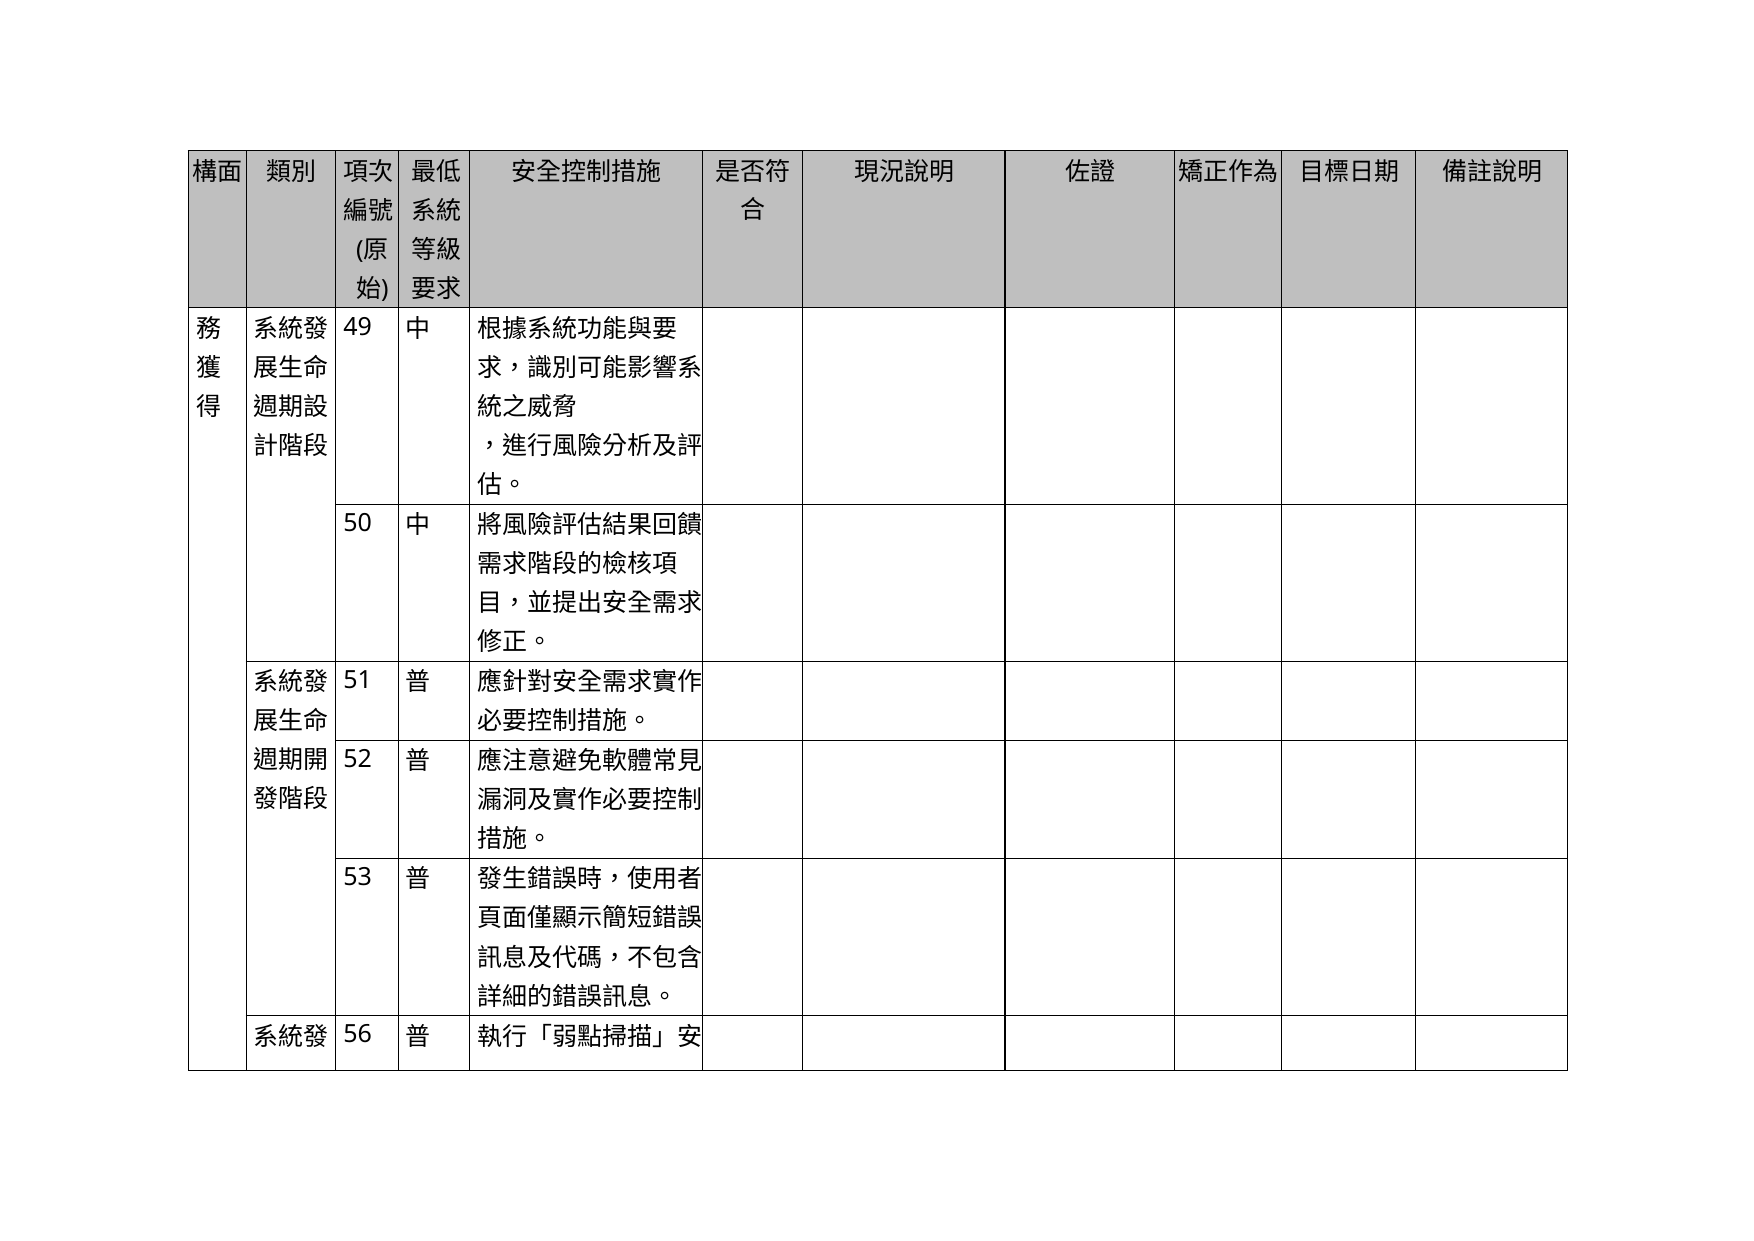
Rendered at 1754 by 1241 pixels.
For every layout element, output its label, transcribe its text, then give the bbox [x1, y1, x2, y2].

table_cell [1175, 308, 1281, 503]
table_cell 將風險評估結果回饋需求階段的檢核項目，並提出安全需求修正。 [470, 505, 702, 661]
table_header 最低系統等級要求 [399, 151, 469, 307]
table_cell [1175, 741, 1281, 858]
table_cell 應針對安全需求實作必要控制措施。 [470, 662, 702, 740]
table_cell 52 [336, 741, 398, 858]
table_header 安全控制措施 [470, 151, 702, 307]
table_cell 50 [336, 505, 398, 661]
table_cell [1416, 859, 1567, 1015]
table_cell [803, 859, 1004, 1015]
table_cell [1006, 1016, 1174, 1070]
table_cell 根據系統功能與要求，識別可能影響系統之威脅 ，進行風險分析及評估。 [470, 308, 702, 503]
table_cell [1282, 741, 1415, 858]
table_cell [1416, 308, 1567, 503]
table_cell [1282, 505, 1415, 661]
table_header 目標日期 [1282, 151, 1415, 307]
table_cell 系統發展生命週期設計階段 [247, 308, 335, 661]
table_cell [1175, 505, 1281, 661]
table_cell 系統發展生命週期測試階段 [247, 1016, 335, 1070]
table_cell 普 [399, 859, 469, 1015]
table_header 矯正作為 [1175, 151, 1281, 307]
table_cell 中 [399, 505, 469, 661]
table_cell 執行「弱點掃描」安全檢測。 [470, 1016, 702, 1070]
table_cell [1282, 1016, 1415, 1070]
table_cell 49 [336, 308, 398, 503]
table_cell [1006, 662, 1174, 740]
table_cell [1006, 505, 1174, 661]
table_header 構面 [189, 151, 246, 307]
table_header 佐證 [1006, 151, 1174, 307]
table_cell 系統發展生命週期開發階段 [247, 662, 335, 1015]
table_cell 56 [336, 1016, 398, 1070]
table_cell [1416, 505, 1567, 661]
table_cell 53 [336, 859, 398, 1015]
table_cell 普 [399, 662, 469, 740]
table_cell 51 [336, 662, 398, 740]
table_cell [1006, 741, 1174, 858]
table_header 現況說明 [803, 151, 1004, 307]
table_cell [1416, 741, 1567, 858]
table_cell [1416, 662, 1567, 740]
table_cell 發生錯誤時，使用者頁面僅顯示簡短錯誤訊息及代碼，不包含詳細的錯誤訊息。 [470, 859, 702, 1015]
table_cell [1006, 859, 1174, 1015]
table_cell [803, 505, 1004, 661]
table_cell [803, 662, 1004, 740]
table_cell [1175, 859, 1281, 1015]
table_cell [1282, 662, 1415, 740]
table_cell [803, 308, 1004, 503]
table_cell 普 [399, 741, 469, 858]
table_cell 應注意避免軟體常見漏洞及實作必要控制措施。 [470, 741, 702, 858]
table_header 是否符合 [703, 151, 802, 307]
table_cell [803, 1016, 1004, 1070]
table_cell [703, 859, 802, 1015]
table_cell 普 [399, 1016, 469, 1070]
table_cell [703, 741, 802, 858]
table_cell [703, 505, 802, 661]
table_cell 中 [399, 308, 469, 503]
table_cell [1175, 1016, 1281, 1070]
table_cell [803, 741, 1004, 858]
table_header 類別 [247, 151, 335, 307]
table_cell [1282, 859, 1415, 1015]
table_cell [703, 308, 802, 503]
table_header 備註說明 [1416, 151, 1567, 307]
table_cell 系統與服務獲得 [189, 308, 246, 1070]
table_cell [1006, 308, 1174, 503]
table_cell [1175, 662, 1281, 740]
table_cell [703, 1016, 802, 1070]
table_header 項次編號 (原始) [336, 151, 398, 307]
table_cell [1282, 308, 1415, 503]
table_cell [703, 662, 802, 740]
table_cell [1416, 1016, 1567, 1070]
